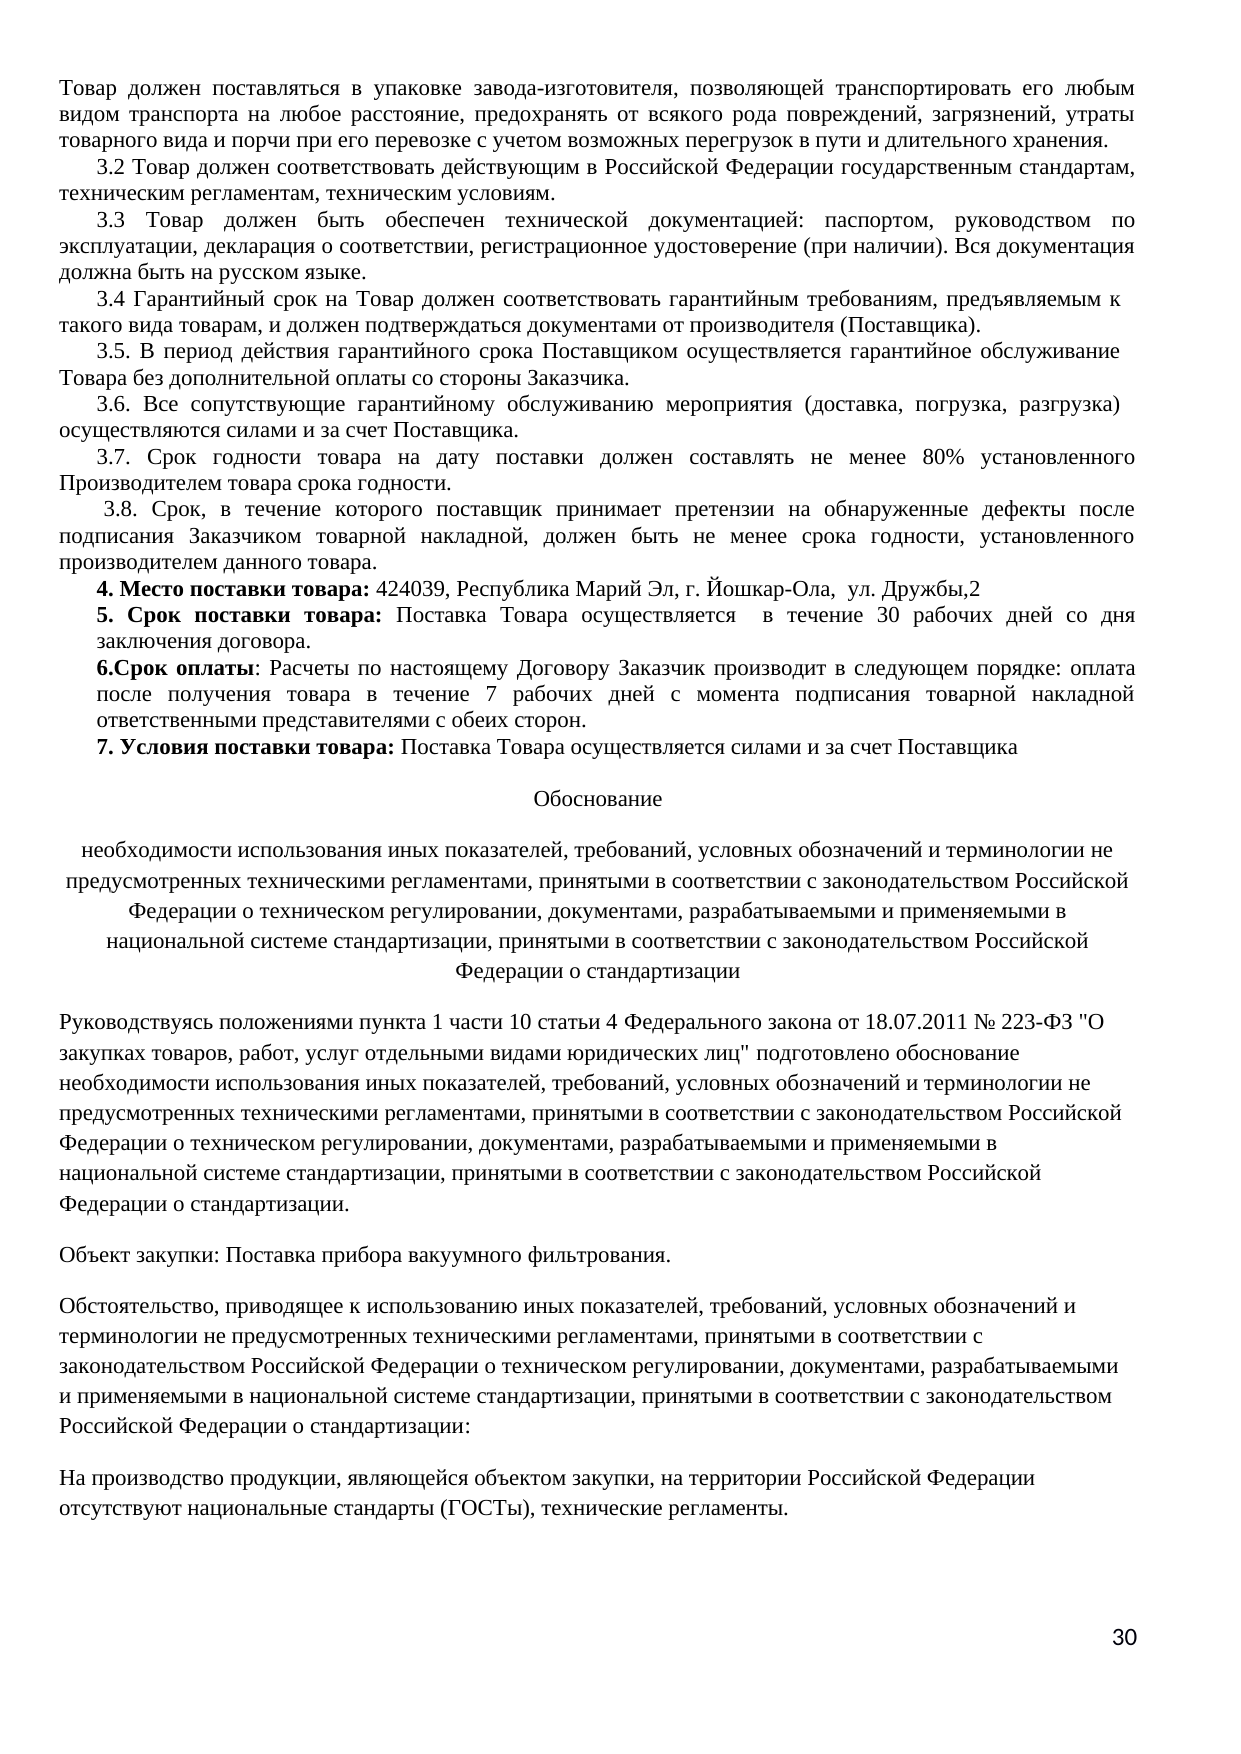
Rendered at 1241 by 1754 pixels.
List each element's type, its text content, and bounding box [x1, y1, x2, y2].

text 3.8. Срок, в течение которого поставщик принимает претензии на обнаруженные дефекты после подписания Заказчиком товарной накладной, должен быть не менее срока годности, установленного производителем данного товара. [59, 496, 1137, 574]
text 3.2 Товар должен соответствовать действующим в Российской Федерации государственным стандартам, техническим регламентам, техническим условиям. [59, 153, 1137, 206]
text 3.5. В период действия гарантийного срока Поставщиком осуществляется гарантийное обслуживание Товара без дополнительной оплаты со стороны Заказчика. [59, 337, 1122, 390]
text Обстоятельство, приводящее к использованию иных показателей, требований, условных обозначений и терминологии не предусмотренных техническими регламентами, принятыми в соответствии с законодательством Российской Федерации о техническом регулировании, документами, разрабатываемыми и применяемыми в национальной системе стандартизации, принятыми в соответствии с законодательством Российской Федерации о стандартизации: [59, 1292, 1137, 1439]
text 3.6. Все сопутствующие гарантийному обслуживанию мероприятия (доставка, погрузка, разгрузка) осуществляются силами и за счет Поставщика. [59, 390, 1122, 443]
text На производство продукции, являющейся объектом закупки, на территории Российской Федерации отсутствуют национальные стандарты (ГОСТы), технические регламенты. [59, 1463, 1137, 1520]
text 3.4 Гарантийный срок на Товар должен соответствовать гарантийным требованиям, предъявляемым к такого вида товарам, и должен подтверждаться документами от производителя (Поставщика). [59, 285, 1122, 337]
text Объект закупки: Поставка прибора вакуумного фильтрования. [59, 1241, 1137, 1267]
text 5. Срок поставки товара: Поставка Товара осуществляется в течение 30 рабочих дней со дня заключения договора. [96, 601, 1137, 654]
text 3.3 Товар должен быть обеспечен технической документацией: паспортом, руководством по эксплуатации, декларация о соответствии, регистрационное удостоверение (при наличии). Вся документация должна быть на русском языке. [59, 206, 1137, 285]
text Руководствуясь положениями пункта 1 части 10 статьи 4 Федерального закона от 18.07.2011 № 223-ФЗ "О закупках товаров, работ, услуг отдельными видами юридических лиц" подготовлено обоснование необходимости использования иных показателей, требований, условных обозначений и терминологии не предусмотренных техническими регламентами, принятыми в соответствии с законодательством Российской Федерации о техническом регулировании, документами, разрабатываемыми и применяемыми в национальной системе стандартизации, принятыми в соответствии с законодательством Российской Федерации о стандартизации. [59, 1008, 1137, 1216]
text 3.7. Срок годности товара на дату поставки должен составлять не менее 80% установленного Производителем товара срока годности. [59, 443, 1137, 496]
text 6.Срок оплаты: Расчеты по настоящему Договору Заказчик производит в следующем порядке: оплата после получения товара в течение 7 рабочих дней с момента подписания товарной накладной ответственными представителями с обеих сторон. [96, 654, 1137, 733]
text 4. Место поставки товара: 424039, Республика Марий Эл, г. Йошкар-Ола, ул. Дружбы,2 [96, 574, 1137, 601]
text 7. Условия поставки товара: Поставка Товара осуществляется силами и за счет Поставщика [96, 733, 1137, 759]
text Обоснование [59, 785, 1137, 812]
text необходимости использования иных показателей, требований, условных обозначений и терминологии не предусмотренных техническими регламентами, принятыми в соответствии с законодательством Российской Федерации о техническом регулировании, документами, разрабатываемыми и применяемыми в национальной системе стандартизации, принятыми в соответствии с законодательством Российской Федерации о стандартизации [59, 836, 1137, 984]
